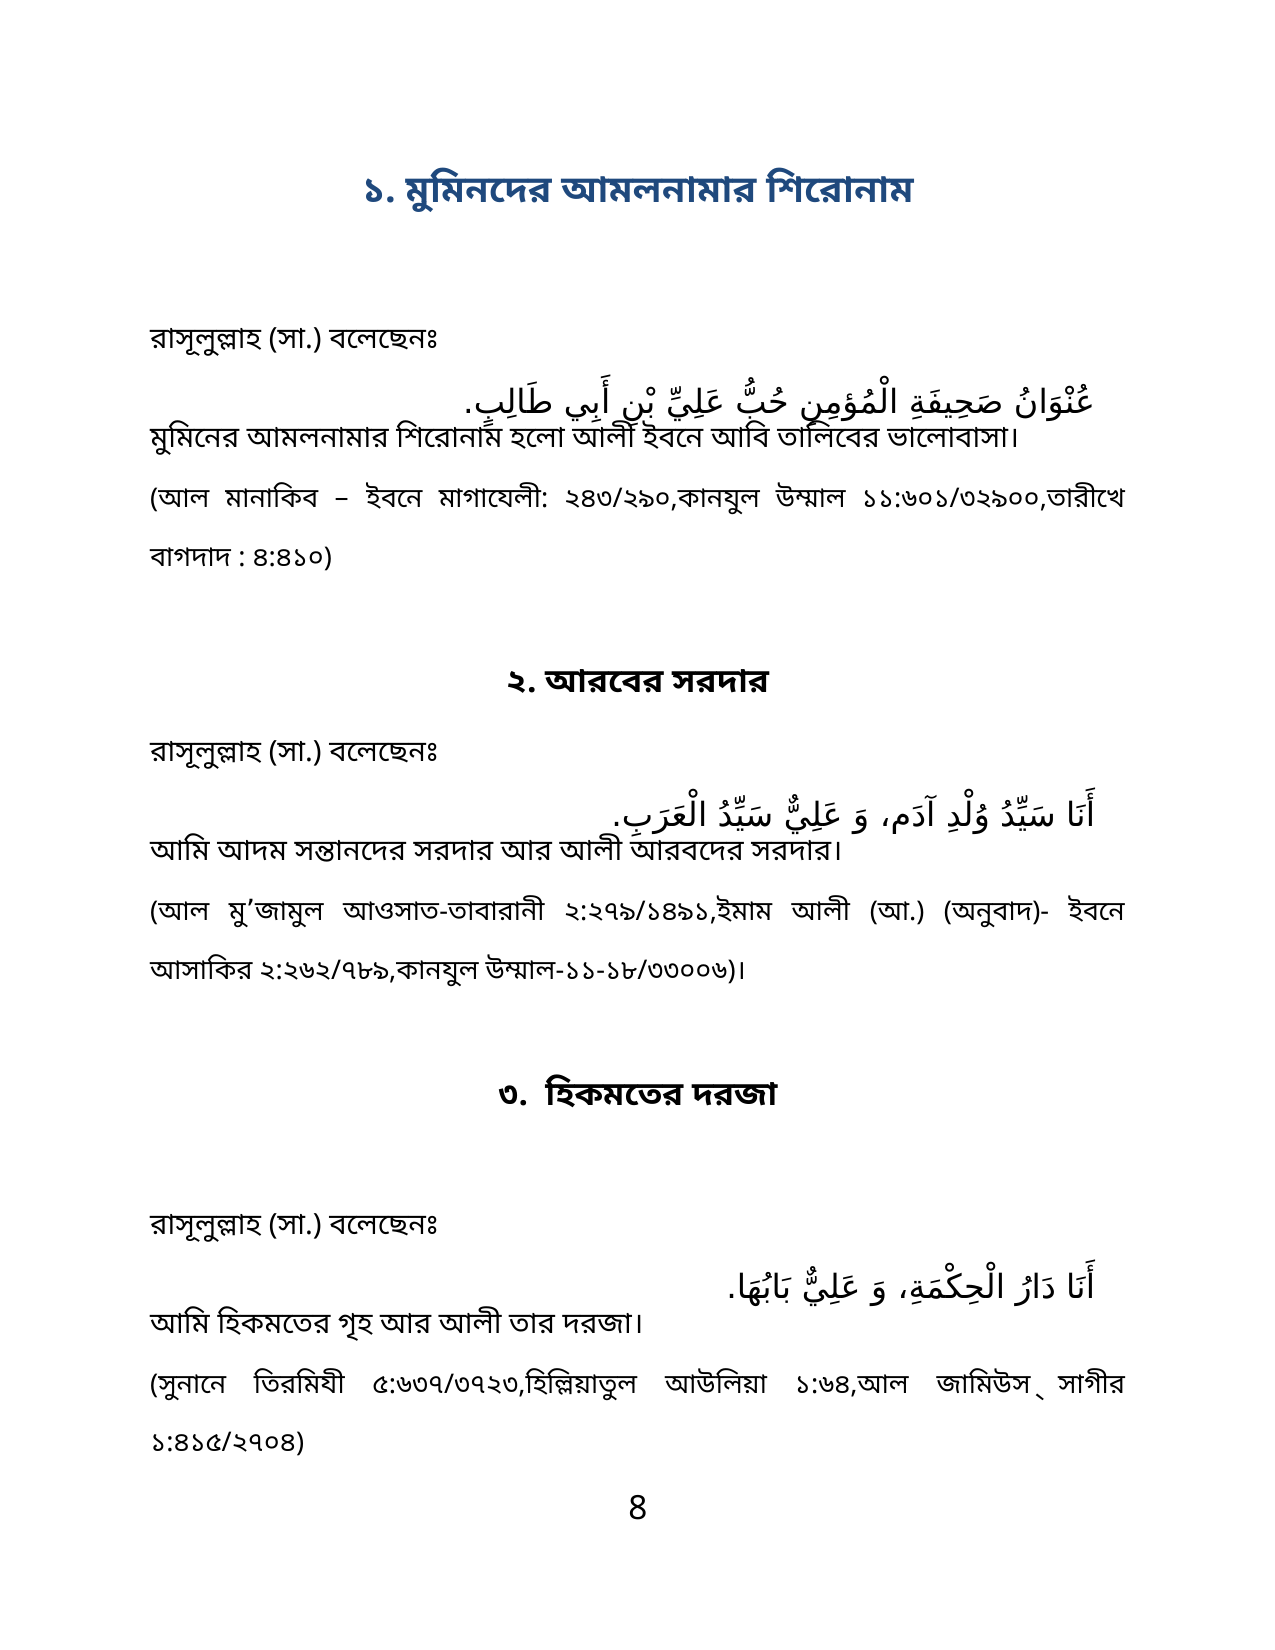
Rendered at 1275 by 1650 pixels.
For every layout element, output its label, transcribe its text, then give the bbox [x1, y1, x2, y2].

text রাসূলুল্লাহ (সা.) বলেছেনঃ [150, 731, 1125, 773]
text আমি হিকমতের গৃহ আর আলী তার দরজা। [150, 1306, 1125, 1345]
text أَنَا سَيِّدُ وُلْدِ آدَم، وَ عَلِيٌّ سَيِّدُ الْعَرَبِ. [150, 795, 1125, 834]
text (সুনানে তিরমিযী ৫:৬৩৭/৩৭২৩,হিল্লিয়াতুল আউলিয়া ১:৬৪,আল জামিউস্ সাগীর ১:৪১৫/২৭০৪) [150, 1364, 1125, 1463]
text রাসূলুল্লাহ (সা.) বলেছেনঃ [150, 1203, 1125, 1246]
text عُنْوَانُ صَحِيفَةِ الْمُؤمِنِ حُبُّ عَلِيِّ بْنِ أَبِي طَالِبٍ. [150, 382, 1125, 421]
text রাসূলুল্লাহ (সা.) বলেছেনঃ [150, 318, 1125, 361]
text (আল মু’জামুল আওসাত-তাবারানী ২:২৭৯/১৪৯১,ইমাম আলী (আ.) (অনুবাদ)- ইবনে আসাকির ২:২৬২/৭৮৯,কানযুল উম্মাল-১১-১৮/৩৩০০৬)। [150, 892, 1125, 990]
text (আল মানাকিব – ইবনে মাগাযেলী: ২৪৩/২৯০,কানযুল উম্মাল ১১:৬০১/৩২৯০০,তারীখে বাগদাদ : ৪:৪১০) [150, 479, 1125, 577]
text ২. আরবের সরদার [150, 657, 1125, 706]
text ৩. হিকমতের দরজা [150, 1070, 1125, 1119]
text আমি আদম সন্তানদের সরদার আর আলী আরবদের সরদার। [150, 834, 1125, 872]
subtitle ১. মুমিনদের আমলনামার শিরোনাম [150, 162, 1125, 218]
text أَنَا دَارُ الْحِكْمَةِ، وَ عَلِيٌّ بَابُهَا. [150, 1267, 1125, 1306]
text মুমিনের আমলনামার শিরোনাম হলো আলী ইবনে আবি তালিবের ভালোবাসা। [150, 421, 1125, 459]
